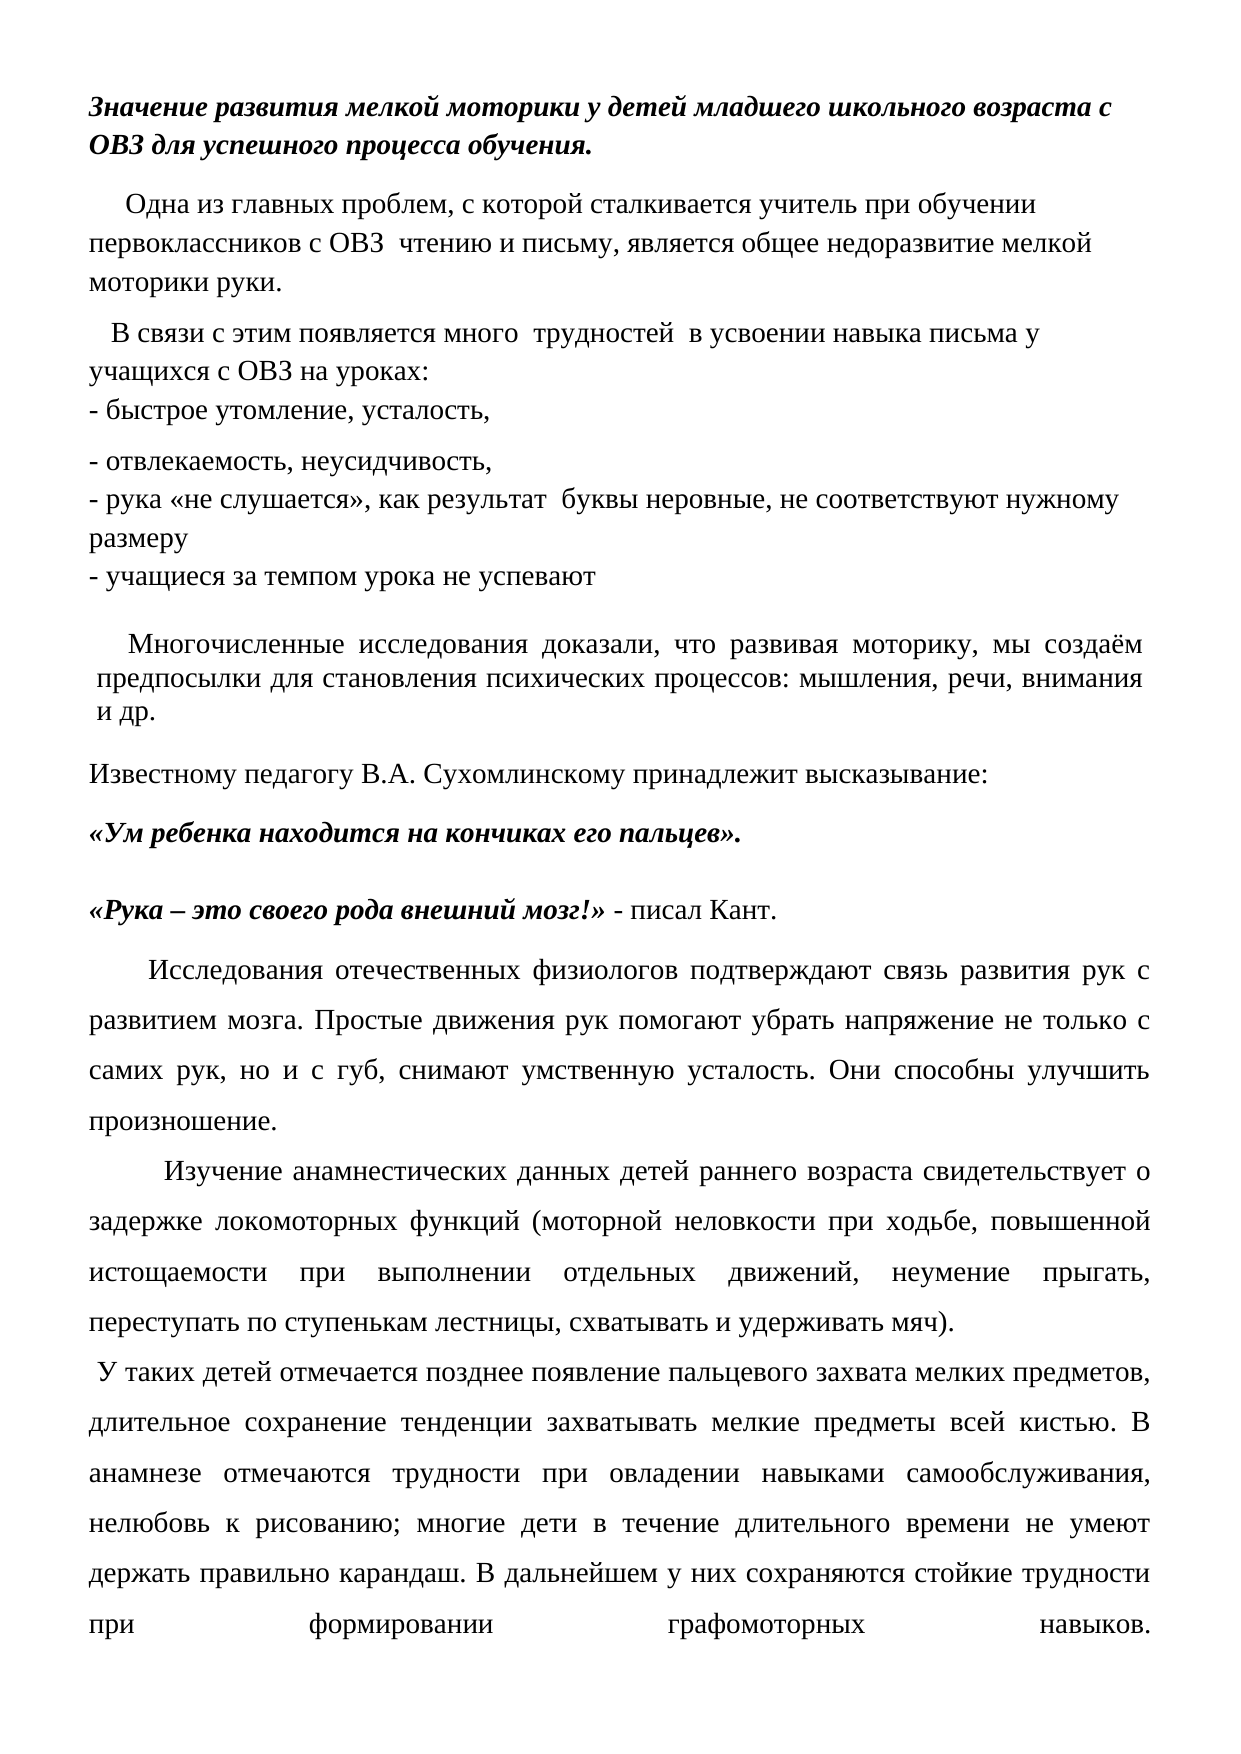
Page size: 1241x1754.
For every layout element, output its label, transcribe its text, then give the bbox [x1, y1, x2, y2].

text - рука «не слушается», как результат буквы неровные, не соответствуют нужному размеру [89, 481, 1152, 553]
text Исследования отечественных физиологов подтверждают связь развития рук с развитием мозга. Простые движения рук помогают убрать напряжение не только с самих рук, но и с губ, снимают умственную усталость. Они способны улучшить произношение. [89, 952, 1152, 1136]
text - отвлекаемость, неусидчивость, [89, 443, 1152, 476]
text - быстрое утомление, усталость, [89, 392, 1152, 425]
text Одна из главных проблем, с которой сталкивается учитель при обучении первоклассников с ОВЗ чтению и письму, является общее недоразвитие мелкой моторики руки. [89, 187, 1152, 297]
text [89, 1354, 1152, 1639]
text Изучение анамнестических данных детей раннего возраста свидетельствует о задержке локомоторных функций (моторной неловкости при ходьбе, повышенной истощаемости при выполнении отдельных движений, неумение прыгать, переступать по ступенькам лестницы, схватывать и удерживать мяч). [89, 1153, 1152, 1337]
text Многочисленные исследования доказали, что развивая моторику, мы создаём предпосылки для становления психических процессов: мышления, речи, внимания и др. [96, 626, 1144, 727]
text Известному педагогу В.А. Сухомлинскому принадлежит высказывание: [89, 756, 1152, 789]
text В связи с этим появляется много трудностей в усвоении навыка письма у учащихся с ОВЗ на уроках: [89, 315, 1152, 387]
text - учащиеся за темпом урока не успевают [89, 558, 1152, 592]
text «Ум ребенка находится на кончиках его пальцев». «Рука – это своего рода внешний мозг!» - писал Кант. [89, 815, 1152, 926]
text Значение развития мелкой моторики у детей младшего школьного возраста с ОВЗ для успешного процесса обучения. [89, 89, 1152, 161]
